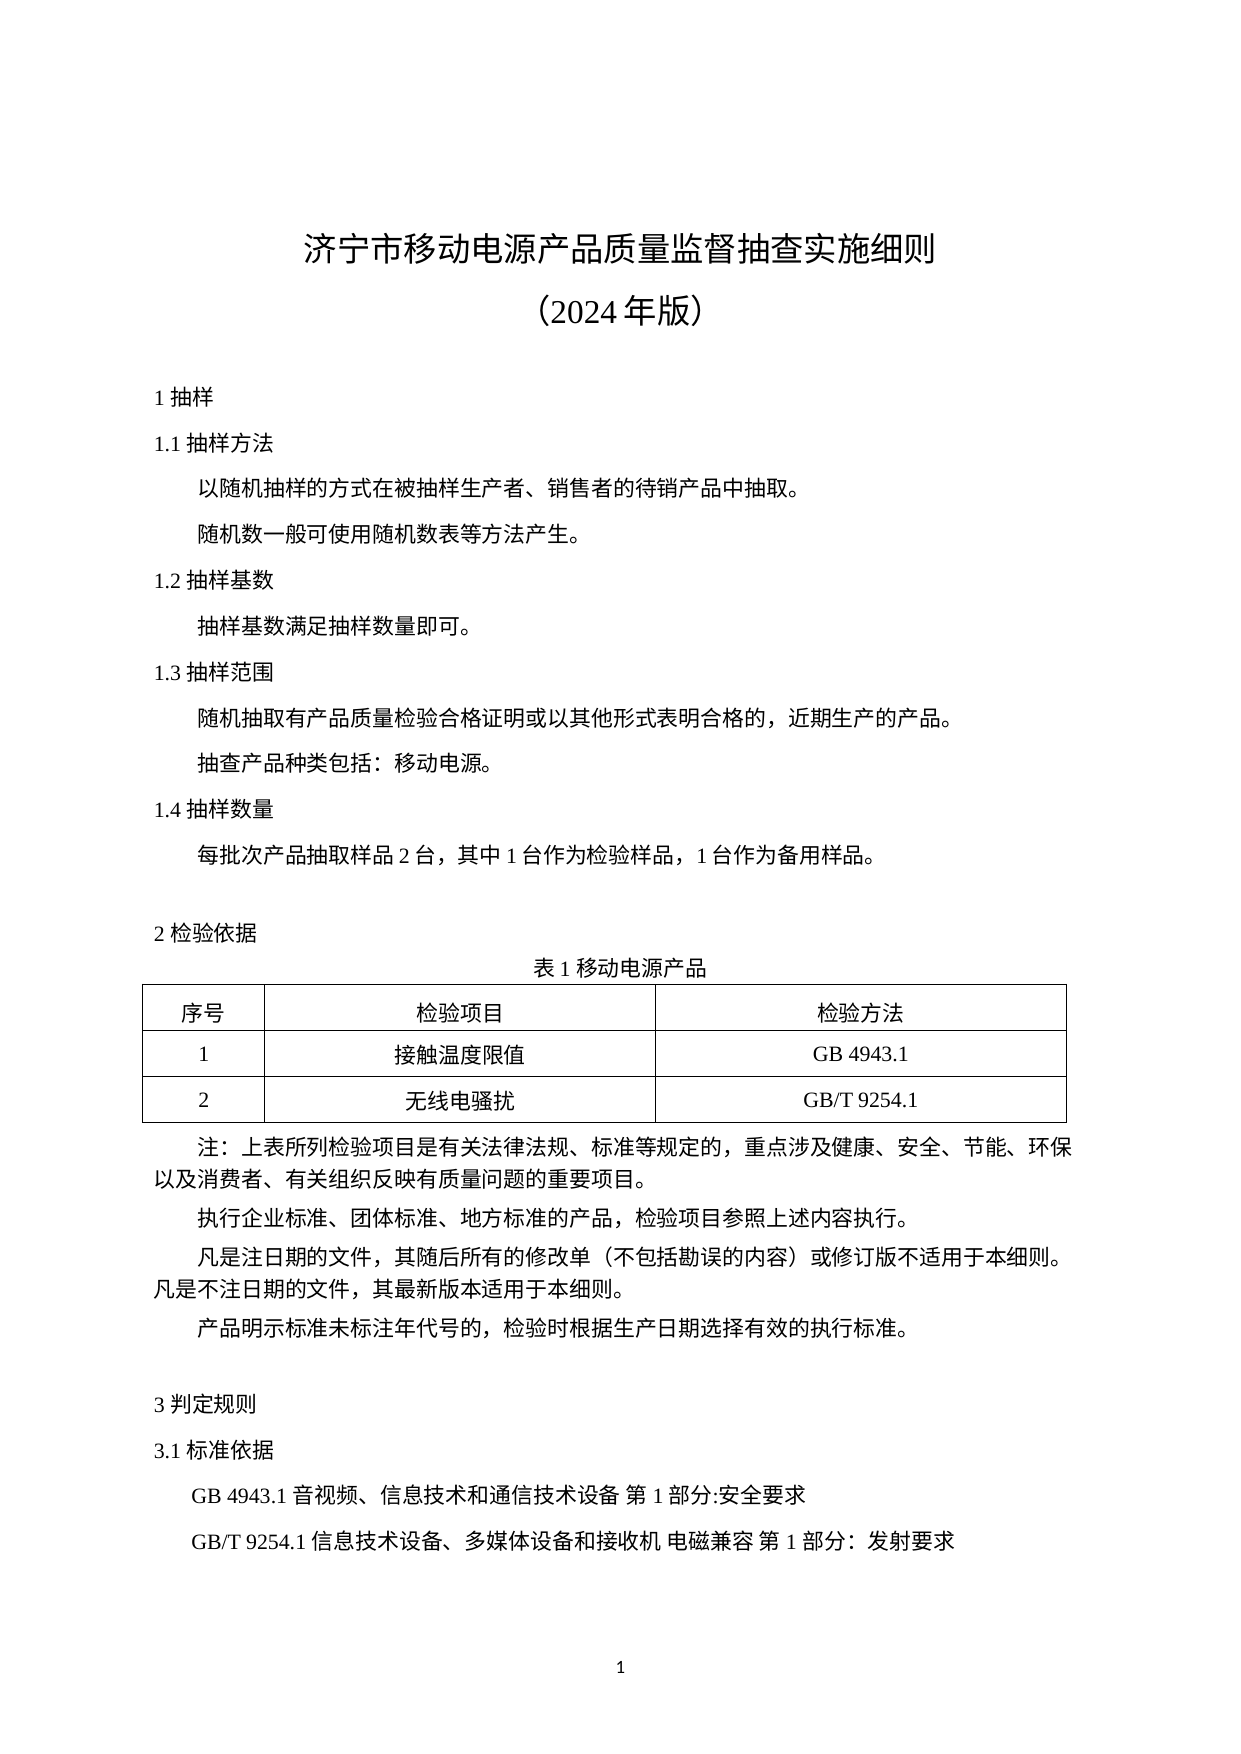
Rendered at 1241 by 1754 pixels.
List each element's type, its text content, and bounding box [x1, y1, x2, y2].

text 2 检验依据 [153, 905, 1087, 951]
text 抽样基数满足抽样数量即可。 [153, 598, 1087, 643]
table_cell 接触温度限值 [265, 1031, 655, 1076]
text 1.4 抽样数量 [153, 781, 1087, 827]
text 执行企业标准、团体标准、地方标准的产品，检验项目参照上述内容执行。 [153, 1201, 1087, 1233]
text 凡是注日期的文件，其随后所有的修改单（不包括勘误的内容）或修订版不适用于本细则。凡是不注日期的文件，其最新版本适用于本细则。 [153, 1239, 1087, 1304]
text 抽查产品种类包括：移动电源。 [153, 735, 1087, 781]
table_header 序号 [143, 985, 264, 1030]
text （2024年版） [153, 274, 1087, 336]
text 表1 移动电源产品 [153, 951, 1087, 983]
table_cell 无线电骚扰 [265, 1077, 655, 1122]
text 注：上表所列检验项目是有关法律法规、标准等规定的，重点涉及健康、安全、节能、环保以及消费者、有关组织反映有质量问题的重要项目。 [153, 1129, 1087, 1194]
text 1.1 抽样方法 [153, 414, 1087, 460]
table_cell GB/T 9254.1 [656, 1077, 1066, 1122]
text 1.3 抽样范围 [153, 643, 1087, 689]
text 济宁市移动电源产品质量监督抽查实施细则 [153, 212, 1087, 274]
text 1.2 抽样基数 [153, 552, 1087, 598]
table_cell GB 4943.1 [656, 1031, 1066, 1076]
text 1 抽样 [153, 368, 1087, 414]
text 以随机抽样的方式在被抽样生产者、销售者的待销产品中抽取。 [153, 460, 1087, 506]
text 产品明示标准未标注年代号的，检验时根据生产日期选择有效的执行标准。 [153, 1311, 1087, 1343]
text 随机抽取有产品质量检验合格证明或以其他形式表明合格的，近期生产的产品。 [153, 689, 1087, 735]
text 随机数一般可使用随机数表等方法产生。 [153, 506, 1087, 552]
text GB/T 9254.1 信息技术设备、多媒体设备和接收机 电磁兼容 第 1 部分：发射要求 [153, 1513, 1087, 1559]
text GB 4943.1 音视频、信息技术和通信技术设备 第 1 部分:安全要求 [191, 1467, 1087, 1513]
table_cell 1 [143, 1031, 264, 1076]
table_cell 2 [143, 1077, 264, 1122]
table_header 检验方法 [656, 985, 1066, 1030]
text 3.1 标准依据 [153, 1421, 1087, 1467]
table_header 检验项目 [265, 985, 655, 1030]
text 每批次产品抽取样品2台，其中1台作为检验样品，1台作为备用样品。 [153, 827, 1087, 873]
text 3 判定规则 [153, 1376, 1087, 1421]
